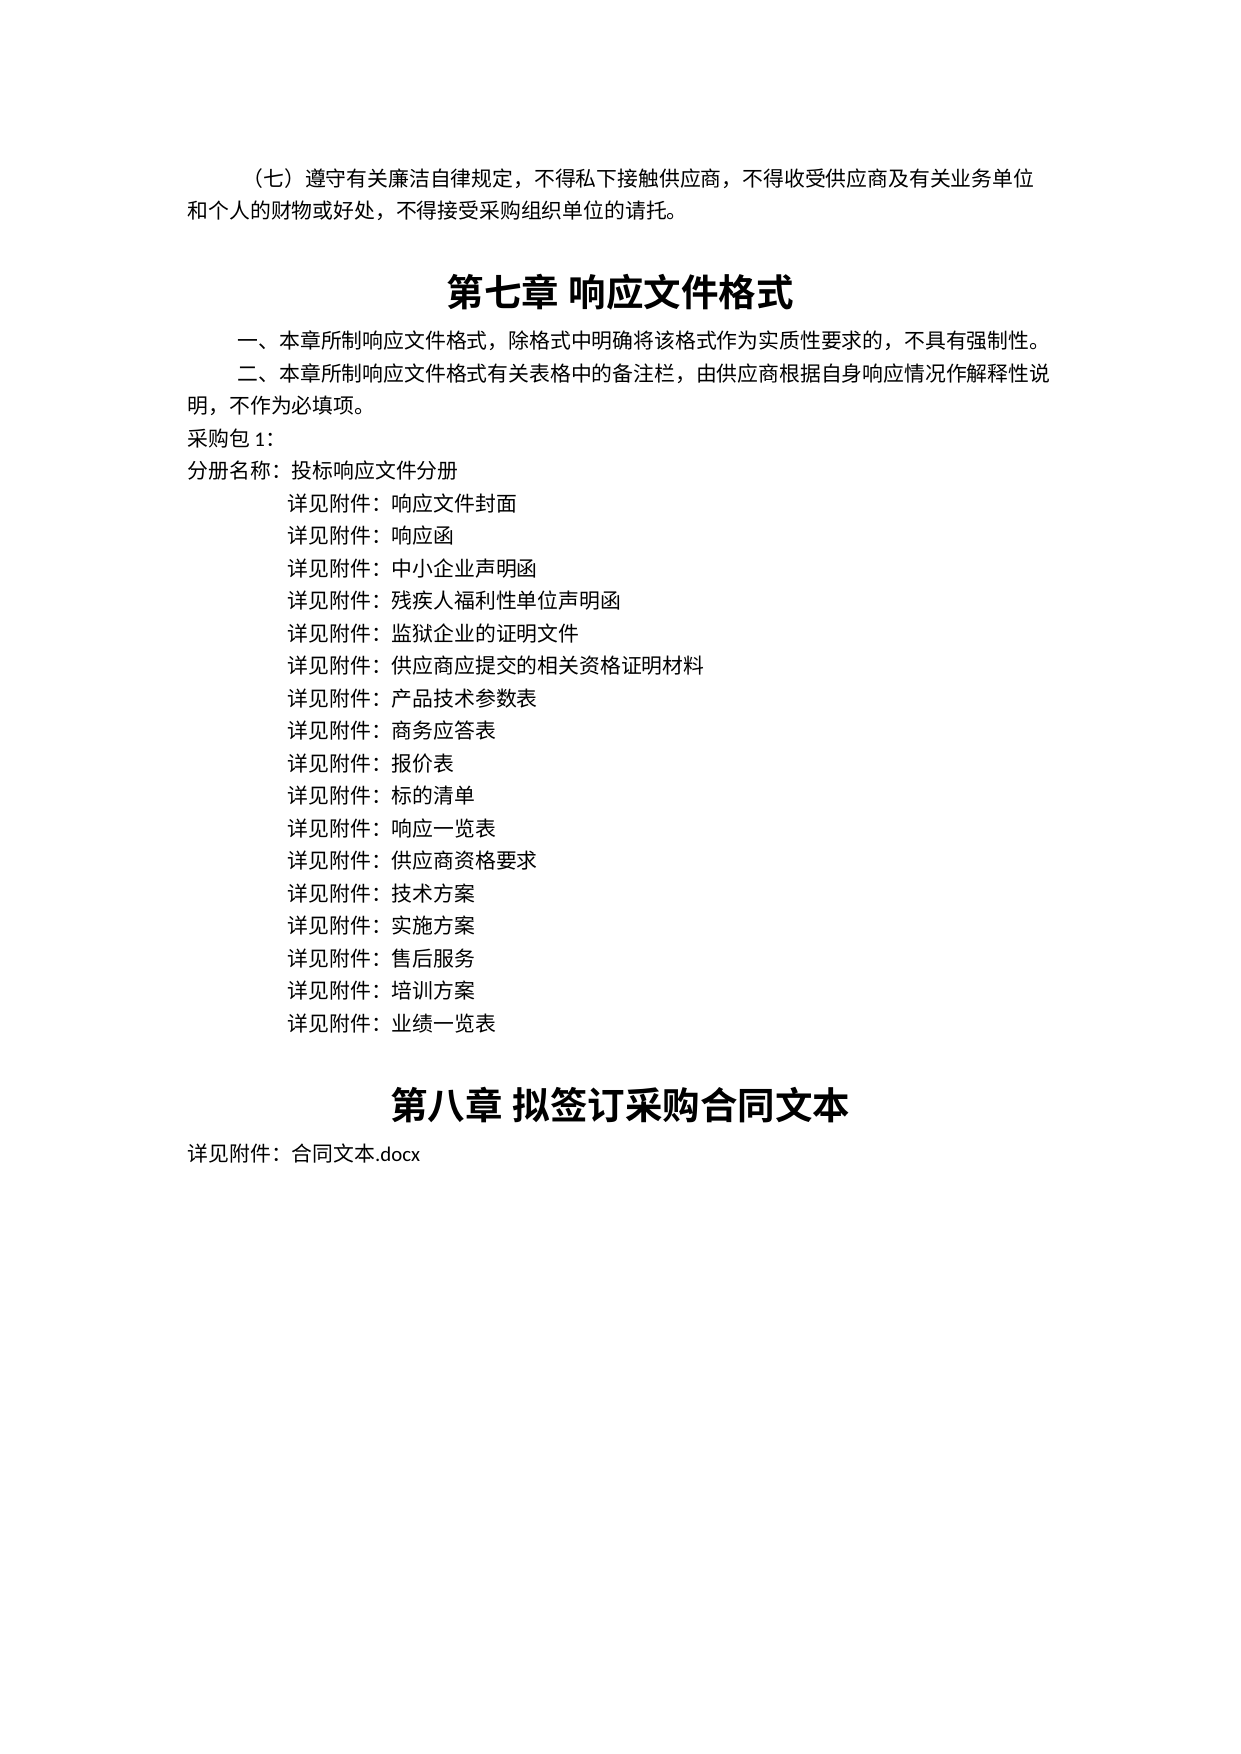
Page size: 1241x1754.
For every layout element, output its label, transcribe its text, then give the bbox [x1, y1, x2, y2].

text 详见附件：供应商资格要求 [187, 844, 1053, 877]
text 详见附件：实施方案 [187, 909, 1053, 942]
text 详见附件：供应商应提交的相关资格证明材料 [187, 649, 1053, 682]
text 详见附件：报价表 [187, 747, 1053, 779]
text 详见附件：中小企业声明函 [187, 552, 1053, 584]
text 详见附件：业绩一览表 [187, 1007, 1053, 1039]
text 详见附件：响应函 [187, 519, 1053, 552]
text 二、本章所制响应文件格式有关表格中的备注栏，由供应商根据自身响应情况作解释性说明，不作为必填项。 [187, 357, 1053, 422]
text 分册名称：投标响应文件分册 [187, 454, 1053, 487]
text 详见附件：培训方案 [187, 974, 1053, 1007]
text 详见附件：产品技术参数表 [187, 682, 1053, 714]
text 详见附件：监狱企业的证明文件 [187, 617, 1053, 649]
text 采购包1： [187, 422, 1053, 454]
text 第七章 响应文件格式 [187, 259, 1053, 324]
text 详见附件：售后服务 [187, 942, 1053, 974]
text 一、本章所制响应文件格式，除格式中明确将该格式作为实质性要求的，不具有强制性。 [187, 324, 1053, 357]
text 详见附件：标的清单 [187, 779, 1053, 812]
text 第八章 拟签订采购合同文本 [187, 1072, 1053, 1137]
text 详见附件：残疾人福利性单位声明函 [187, 584, 1053, 617]
text 详见附件：商务应答表 [187, 714, 1053, 747]
text 详见附件：技术方案 [187, 877, 1053, 909]
text 详见附件：合同文本.docx [187, 1137, 1053, 1169]
text 详见附件：响应文件封面 [187, 487, 1053, 519]
text （七）遵守有关廉洁自律规定，不得私下接触供应商，不得收受供应商及有关业务单位和个人的财物或好处，不得接受采购组织单位的请托。 [187, 162, 1053, 227]
text 详见附件：响应一览表 [187, 812, 1053, 844]
